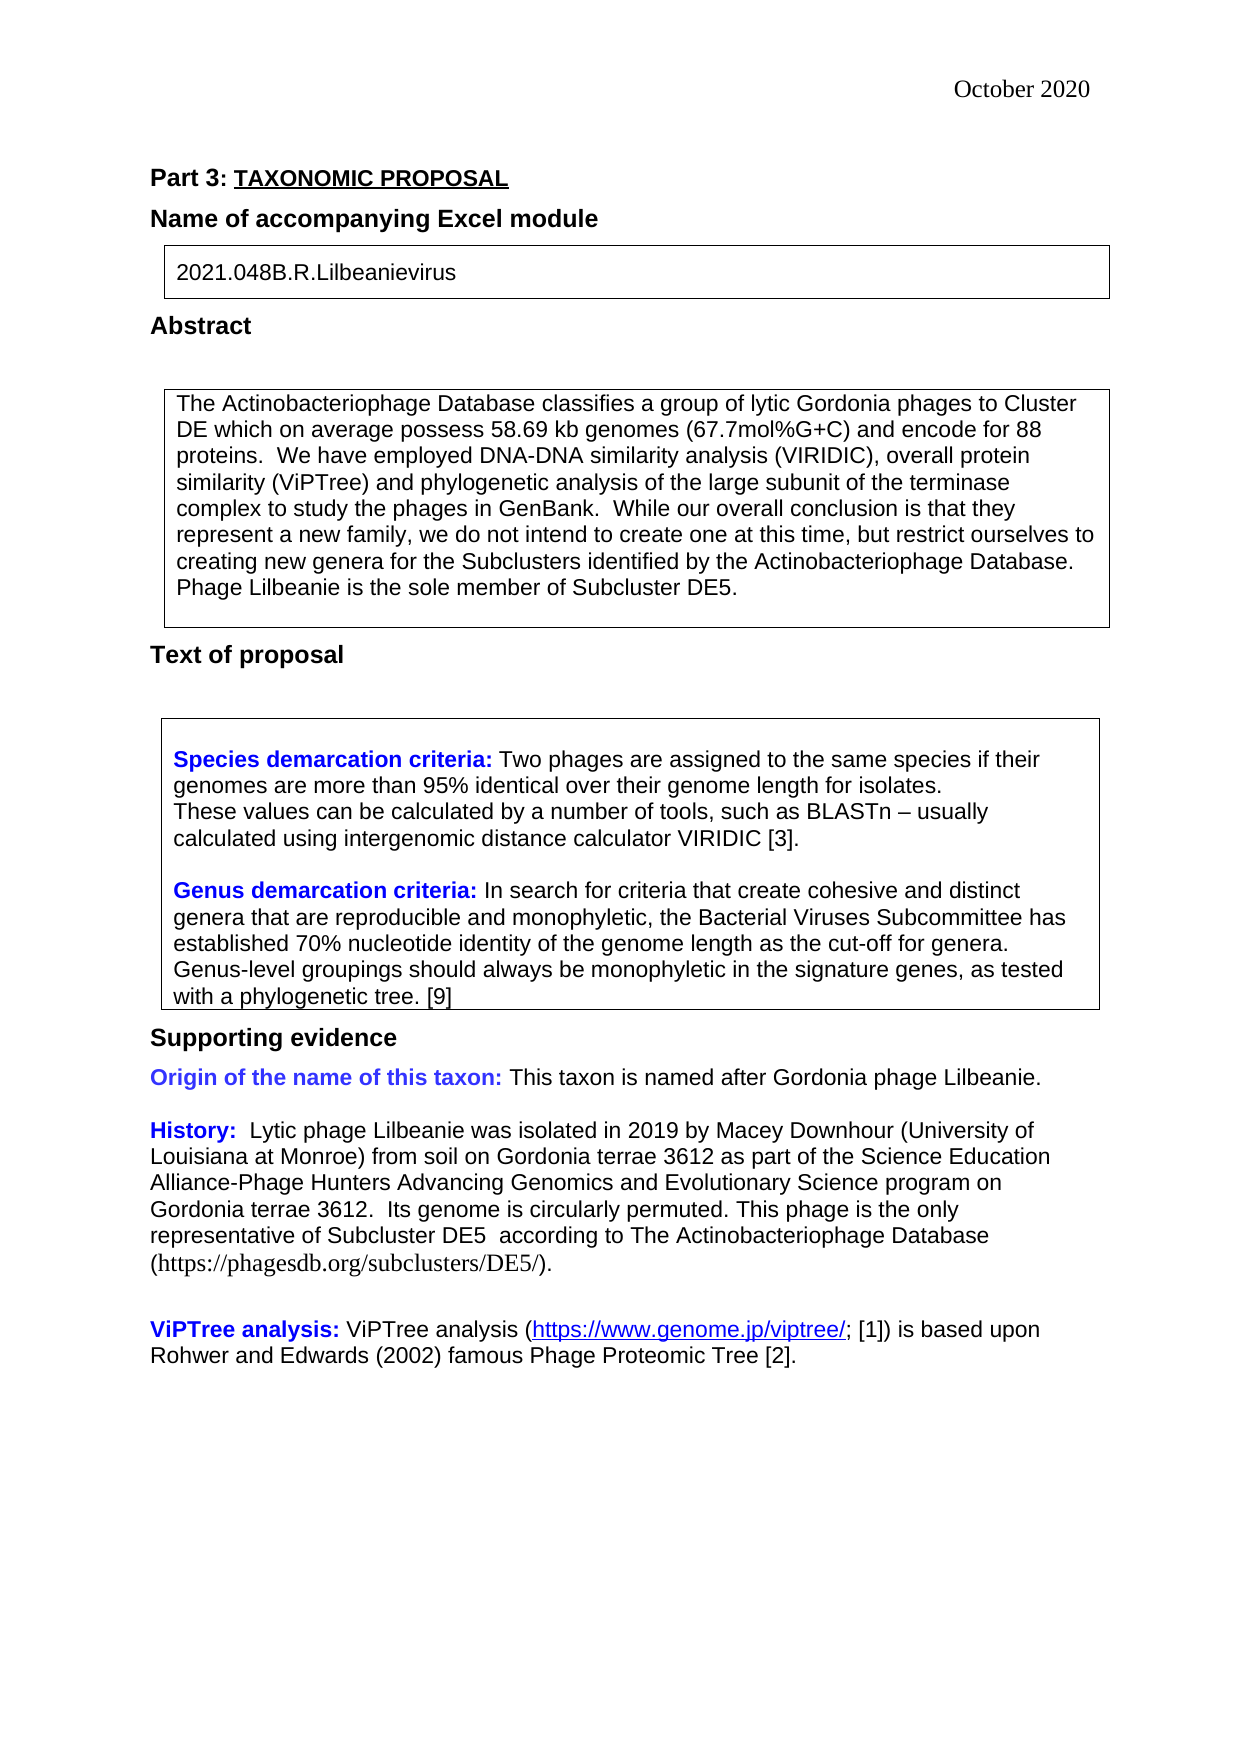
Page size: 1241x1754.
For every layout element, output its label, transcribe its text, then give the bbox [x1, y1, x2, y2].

text Name of accompanying Excel module [150, 204, 1090, 232]
text Text of proposal [150, 640, 1090, 669]
table_header The Actinobacteriophage Database classifies a group of lytic Gordonia phages to Cluster DE which on average possess 58.69 kb genomes (67.7mol%G+C) and encode for 88 proteins. We have employed DNA-DNA similarity analysis (VIRIDIC), overall protein similarity (ViPTree) and phylogenetic analysis of the large subunit of the terminase complex to study the phages in GenBank. While our overall conclusion is that they represent a new family, we do not intend to create one at this time, but restrict ourselves to creating new genera for the Subclusters identified by the Actinobacteriophage Database. Phage Lilbeanie is the sole member of Subcluster DE5. [165, 390, 1109, 627]
text History: Lytic phage Lilbeanie was isolated in 2019 by Macey Downhour (University of Louisiana at Monroe) from soil on Gordonia terrae 3612 as part of the Science Education Alliance-Phage Hunters Advancing Genomics and Evolutionary Science program on Gordonia terrae 3612. Its genome is circularly permuted. This phage is the only representative of Subcluster DE5 according to The Actinobacteriophage Database (https://phagesdb.org/subclusters/DE5/). [150, 1117, 1090, 1277]
text Abstract [150, 311, 1090, 340]
text Supporting evidence [150, 1023, 1090, 1051]
table_header [150, 682, 1111, 1010]
text Origin of the name of this taxon: This taxon is named after Gordonia phage Lilbeanie. [150, 1064, 1090, 1090]
text Part 3: TAXONOMIC PROPOSAL [150, 162, 1090, 191]
text ViPTree analysis: ViPTree analysis (https://www.genome.jp/viptree/; [1]) is based upon Rohwer and Edwards (2002) famous Phage Proteomic Tree [2]. [150, 1316, 1090, 1369]
table_header 2021.048B.R.Lilbeanievirus [165, 246, 1109, 297]
